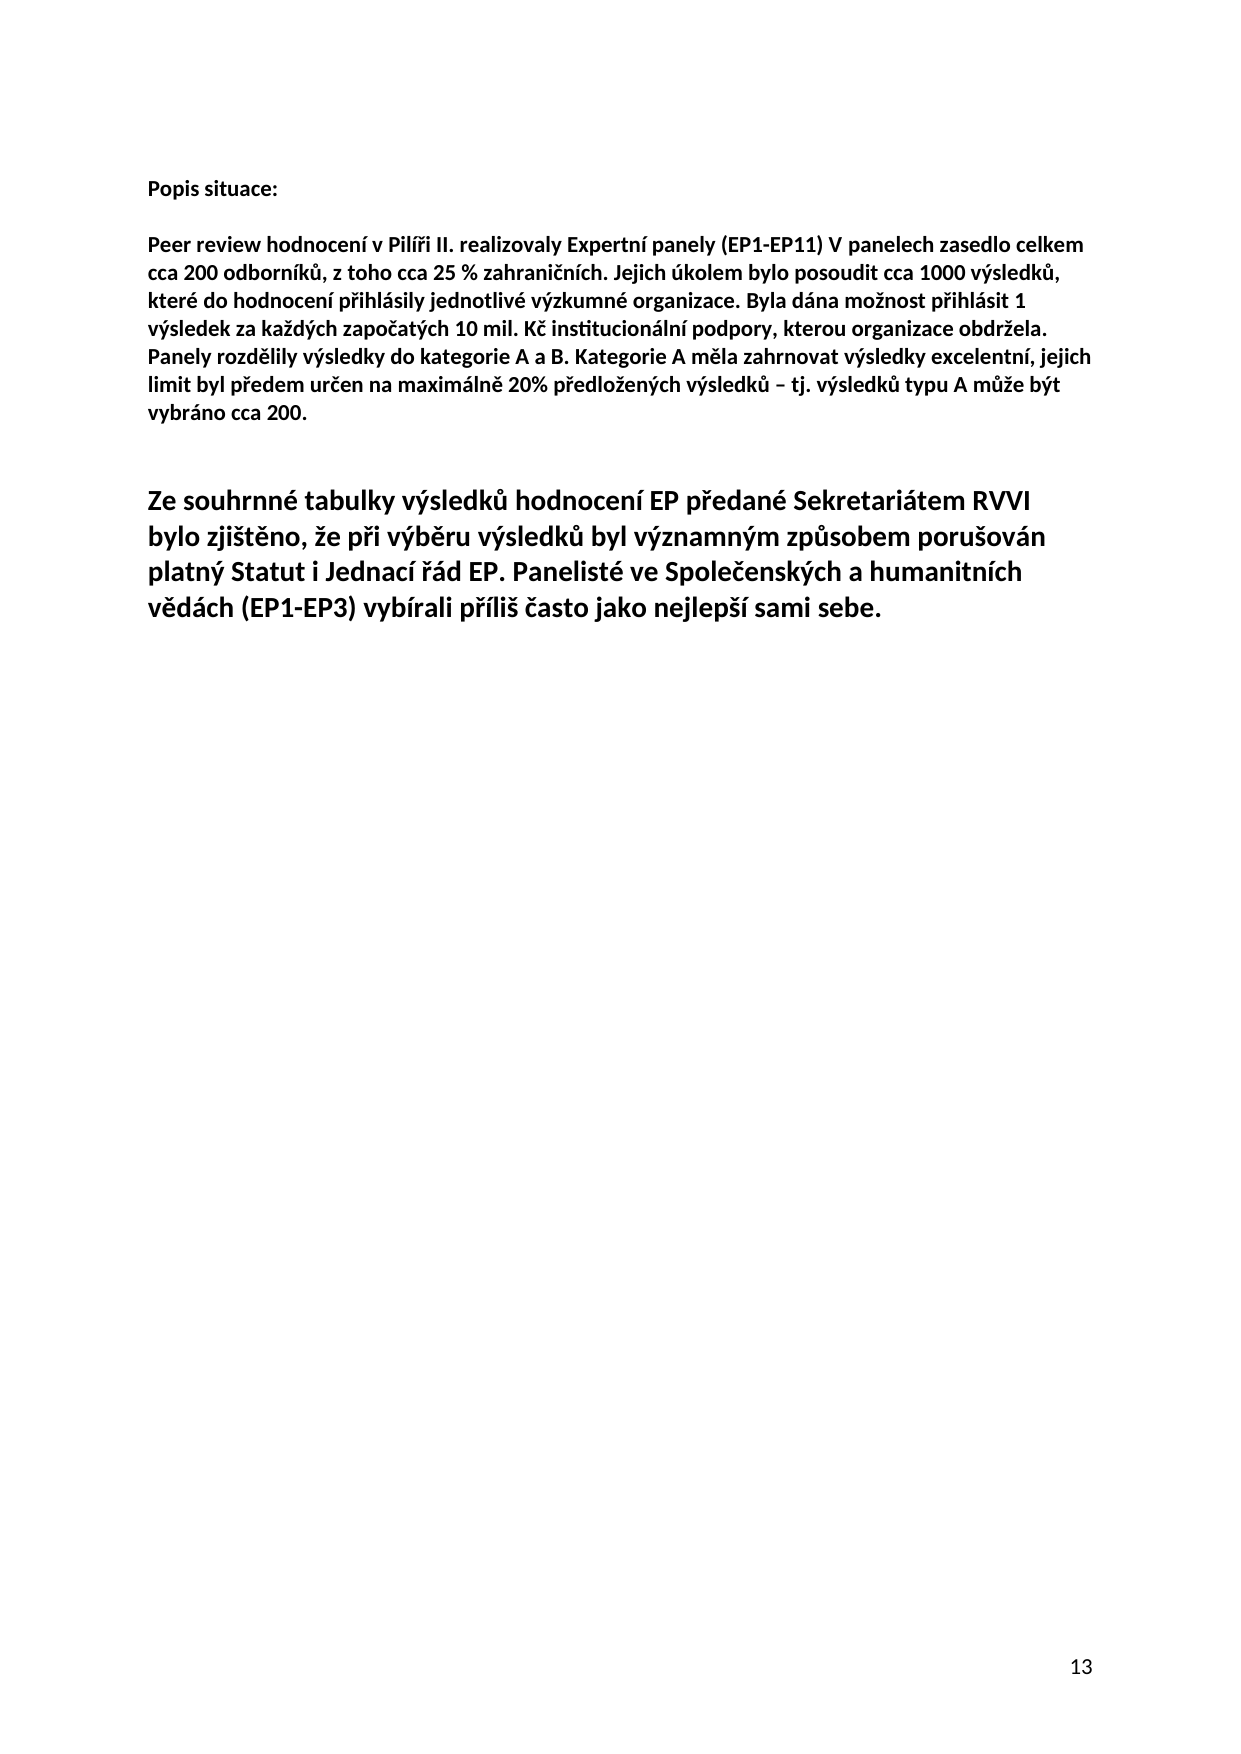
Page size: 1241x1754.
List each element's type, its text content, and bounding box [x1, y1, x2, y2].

text Popis situace: [148, 174, 1093, 202]
text Ze souhrnné tabulky výsledků hodnocení EP předané Sekretariátem RVVI bylo zjištěno, že při výběru výsledků byl významným způsobem porušován platný Statut i Jednací řád EP. Panelisté ve Společenských a humanitních vědách (EP1-EP3) vybírali příliš často jako nejlepší sami sebe. [148, 482, 1093, 625]
text Peer review hodnocení v Pilíři II. realizovaly Expertní panely (EP1-EP11) V panelech zasedlo celkem cca 200 odborníků, z toho cca 25 % zahraničních. Jejich úkolem bylo posoudit cca 1000 výsledků, které do hodnocení přihlásily jednotlivé výzkumné organizace. Byla dána možnost přihlásit 1 výsledek za každých započatých 10 mil. Kč institucionální podpory, kterou organizace obdržela. Panely rozdělily výsledky do kategorie A a B. Kategorie A měla zahrnovat výsledky excelentní, jejich limit byl předem určen na maximálně 20% předložených výsledků – tj. výsledků typu A může být vybráno cca 200. [148, 230, 1093, 426]
